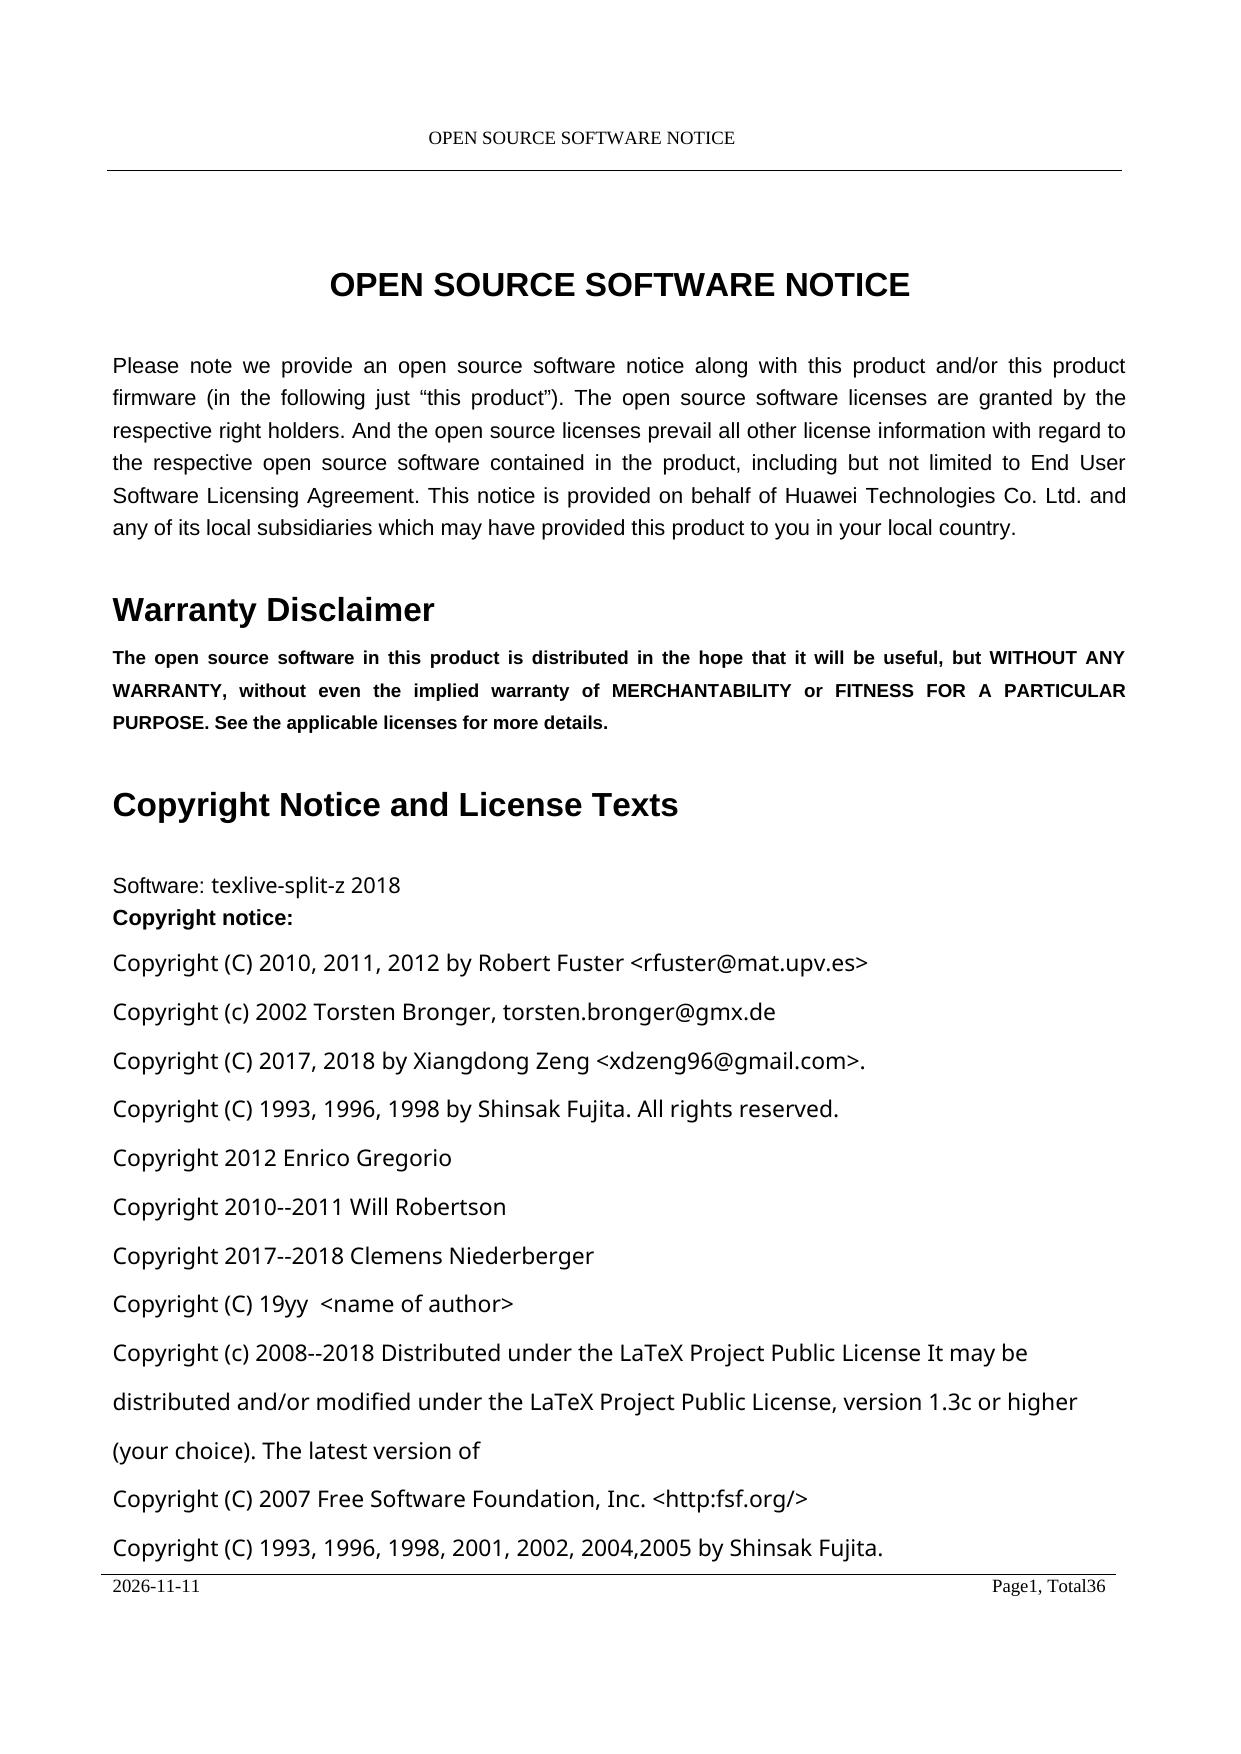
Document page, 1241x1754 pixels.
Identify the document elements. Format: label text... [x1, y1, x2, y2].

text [112, 947, 1128, 1564]
text Software: texlive-split-z 2018 [112, 869, 1128, 901]
text OPEN SOURCE SOFTWARE NOTICE [112, 251, 1128, 316]
text Please note we provide an open source software notice along with this product and/or this product firmware (in the following just “this product”). The open source software licenses are granted by the respective right holders. And the open source licenses prevail all other license information with regard to the respective open source software contained in the product, including but not limited to End User Software Licensing Agreement. This notice is provided on behalf of Huawei Technologies Co. Ltd. and any of its local subsidiaries which may have provided this product to you in your local country. [112, 349, 1128, 544]
text The open source software in this product is distributed in the hope that it will be useful, but WITHOUT ANY WARRANTY, without even the implied warranty of MERCHANTABILITY or FITNESS FOR A PARTICULAR PURPOSE. See the applicable licenses for more details. [112, 641, 1128, 739]
text Warranty Disclaimer [112, 576, 1128, 641]
text Copyright notice: [112, 901, 1128, 934]
text Copyright Notice and License Texts [112, 771, 1128, 836]
